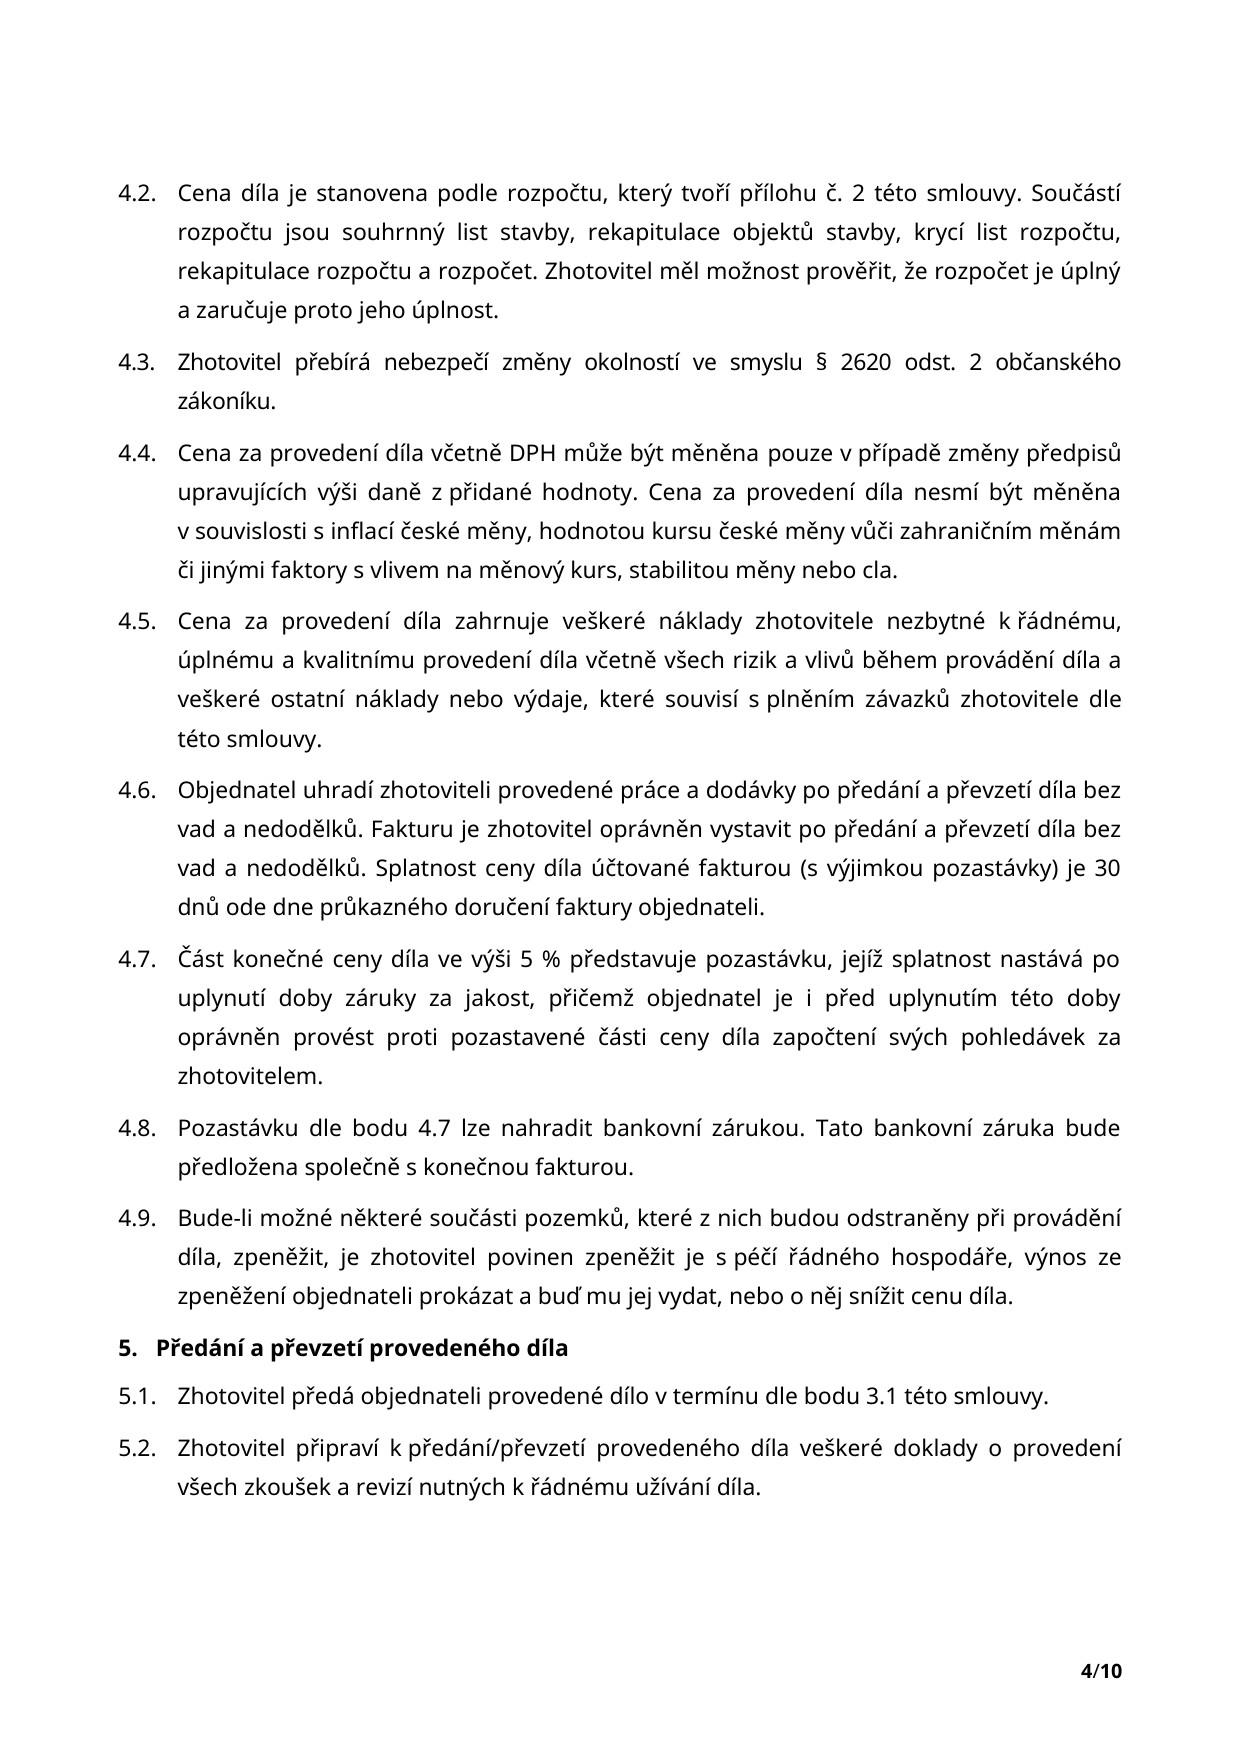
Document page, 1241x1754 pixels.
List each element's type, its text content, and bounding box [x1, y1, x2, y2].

list Pozastávku dle bodu 4.7 lze nahradit bankovní zárukou. Tato bankovní záruka bude předložena společně s konečnou fakturou. [118, 1112, 1122, 1182]
list Zhotovitel přebírá nebezpečí změny okolností ve smyslu § 2620 odst. 2 občanského zákoníku. [118, 346, 1122, 416]
list Cena díla je stanovena podle rozpočtu, který tvoří přílohu č. 2 této smlouvy. Součástí rozpočtu jsou souhrnný list stavby, rekapitulace objektů stavby, krycí list rozpočtu, rekapitulace rozpočtu a rozpočet. Zhotovitel měl možnost prověřit, že rozpočet je úplný a zaručuje proto jeho úplnost. [118, 177, 1122, 326]
list Cena za provedení díla zahrnuje veškeré náklady zhotovitele nezbytné k řádnému, úplnému a kvalitnímu provedení díla včetně všech rizik a vlivů během provádění díla a veškeré ostatní náklady nebo výdaje, které souvisí s plněním závazků zhotovitele dle této smlouvy. [118, 605, 1122, 754]
list Zhotovitel připraví k předání/převzetí provedeného díla veškeré doklady o provedení všech zkoušek a revizí nutných k řádnému užívání díla. [118, 1432, 1122, 1502]
list Část konečné ceny díla ve výši 5 % představuje pozastávku, jejíž splatnost nastává po uplynutí doby záruky za jakost, přičemž objednatel je i před uplynutím této doby oprávněn provést proti pozastavené části ceny díla započtení svých pohledávek za zhotovitelem. [118, 943, 1122, 1091]
list Objednatel uhradí zhotoviteli provedené práce a dodávky po předání a převzetí díla bez vad a nedodělků. Fakturu je zhotovitel oprávněn vystavit po předání a převzetí díla bez vad a nedodělků. Splatnost ceny díla účtované fakturou (s výjimkou pozastávky) je 30 dnů ode dne průkazného doručení faktury objednateli. [118, 774, 1122, 922]
subtitle Předání a převzetí provedeného díla [118, 1332, 1122, 1363]
list Bude-li možné některé součásti pozemků, které z nich budou odstraněny při provádění díla, zpeněžit, je zhotovitel povinen zpeněžit je s péčí řádného hospodáře, výnos ze zpeněžení objednateli prokázat a buď mu jej vydat, nebo o něj snížit cenu díla. [118, 1202, 1122, 1312]
list Zhotovitel předá objednateli provedené dílo v termínu dle bodu 3.1 této smlouvy. [118, 1380, 1122, 1412]
list Cena za provedení díla včetně DPH může být měněna pouze v případě změny předpisů upravujících výši daně z přidané hodnoty. Cena za provedení díla nesmí být měněna v souvislosti s inflací české měny, hodnotou kursu české měny vůči zahraničním měnám či jinými faktory s vlivem na měnový kurs, stabilitou měny nebo cla. [118, 437, 1122, 585]
